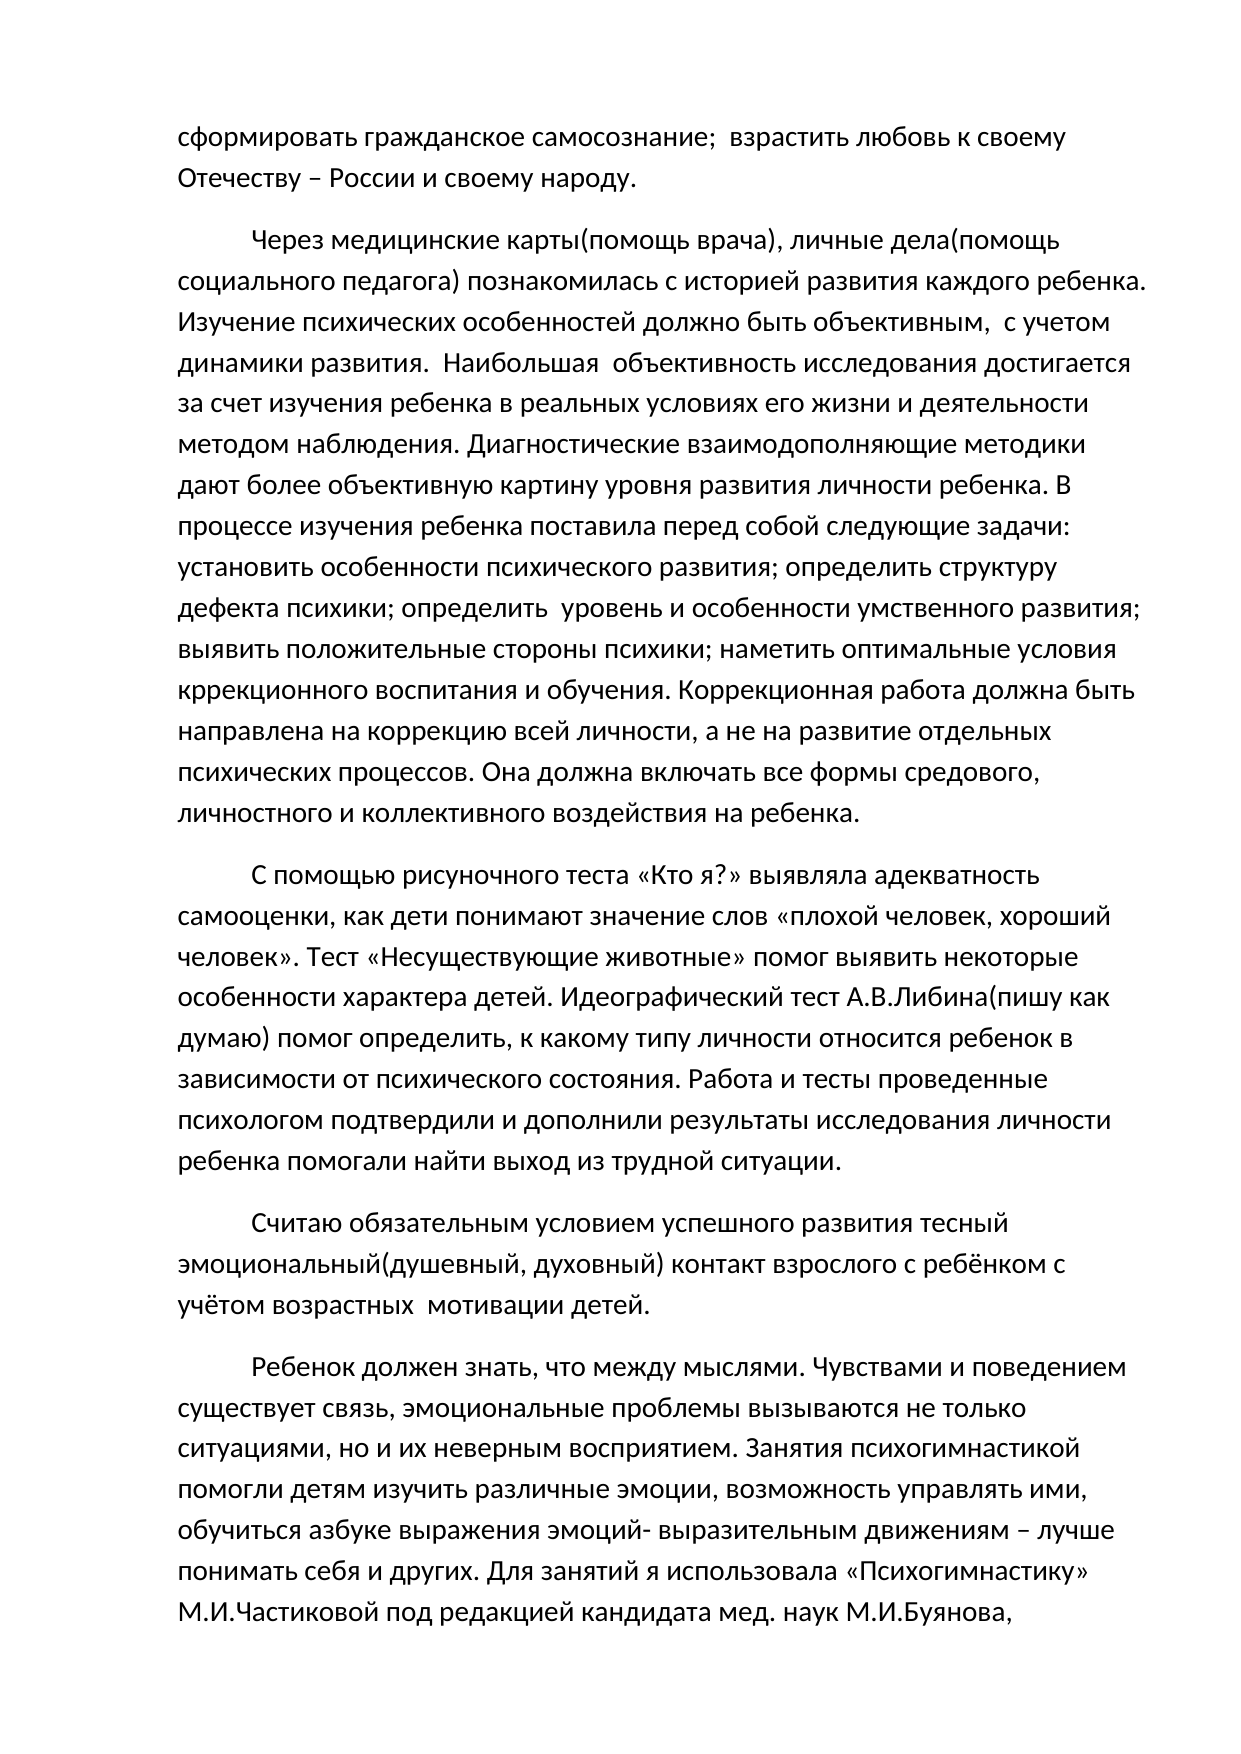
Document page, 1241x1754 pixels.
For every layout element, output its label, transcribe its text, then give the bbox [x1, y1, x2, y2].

text Через медицинские карты(помощь врача), личные дела(помощь социального педагога) познакомилась с историей развития каждого ребенка. Изучение психических особенностей должно быть объективным, с учетом динамики развития. Наибольшая объективность исследования достигается за счет изучения ребенка в реальных условиях его жизни и деятельности методом наблюдения. Диагностические взаимодополняющие методики дают более объективную картину уровня развития личности ребенка. В процессе изучения ребенка поставила перед собой следующие задачи: установить особенности психического развития; определить структуру дефекта психики; определить уровень и особенности умственного развития; выявить положительные стороны психики; наметить оптимальные условия кррекционного воспитания и обучения. Коррекционная работа должна быть направлена на коррекцию всей личности, а не на развитие отдельных психических процессов. Она должна включать все формы средового, личностного и коллективного воздействия на ребенка. [177, 221, 1152, 829]
text Считаю обязательным условием успешного развития тесный эмоциональный(душевный, духовный) контакт взрослого с ребёнком с учётом возрастных мотивации детей. [177, 1204, 1152, 1322]
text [177, 118, 1152, 195]
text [177, 1348, 1152, 1629]
text С помощью рисуночного теста «Кто я?» выявляла адекватность самооценки, как дети понимают значение слов «плохой человек, хороший человек». Тест «Несуществующие животные» помог выявить некоторые особенности характера детей. Идеографический тест А.В.Либина(пишу как думаю) помог определить, к какому типу личности относится ребенок в зависимости от психического состояния. Работа и тесты проведенные психологом подтвердили и дополнили результаты исследования личности ребенка помогали найти выход из трудной ситуации. [177, 856, 1152, 1178]
